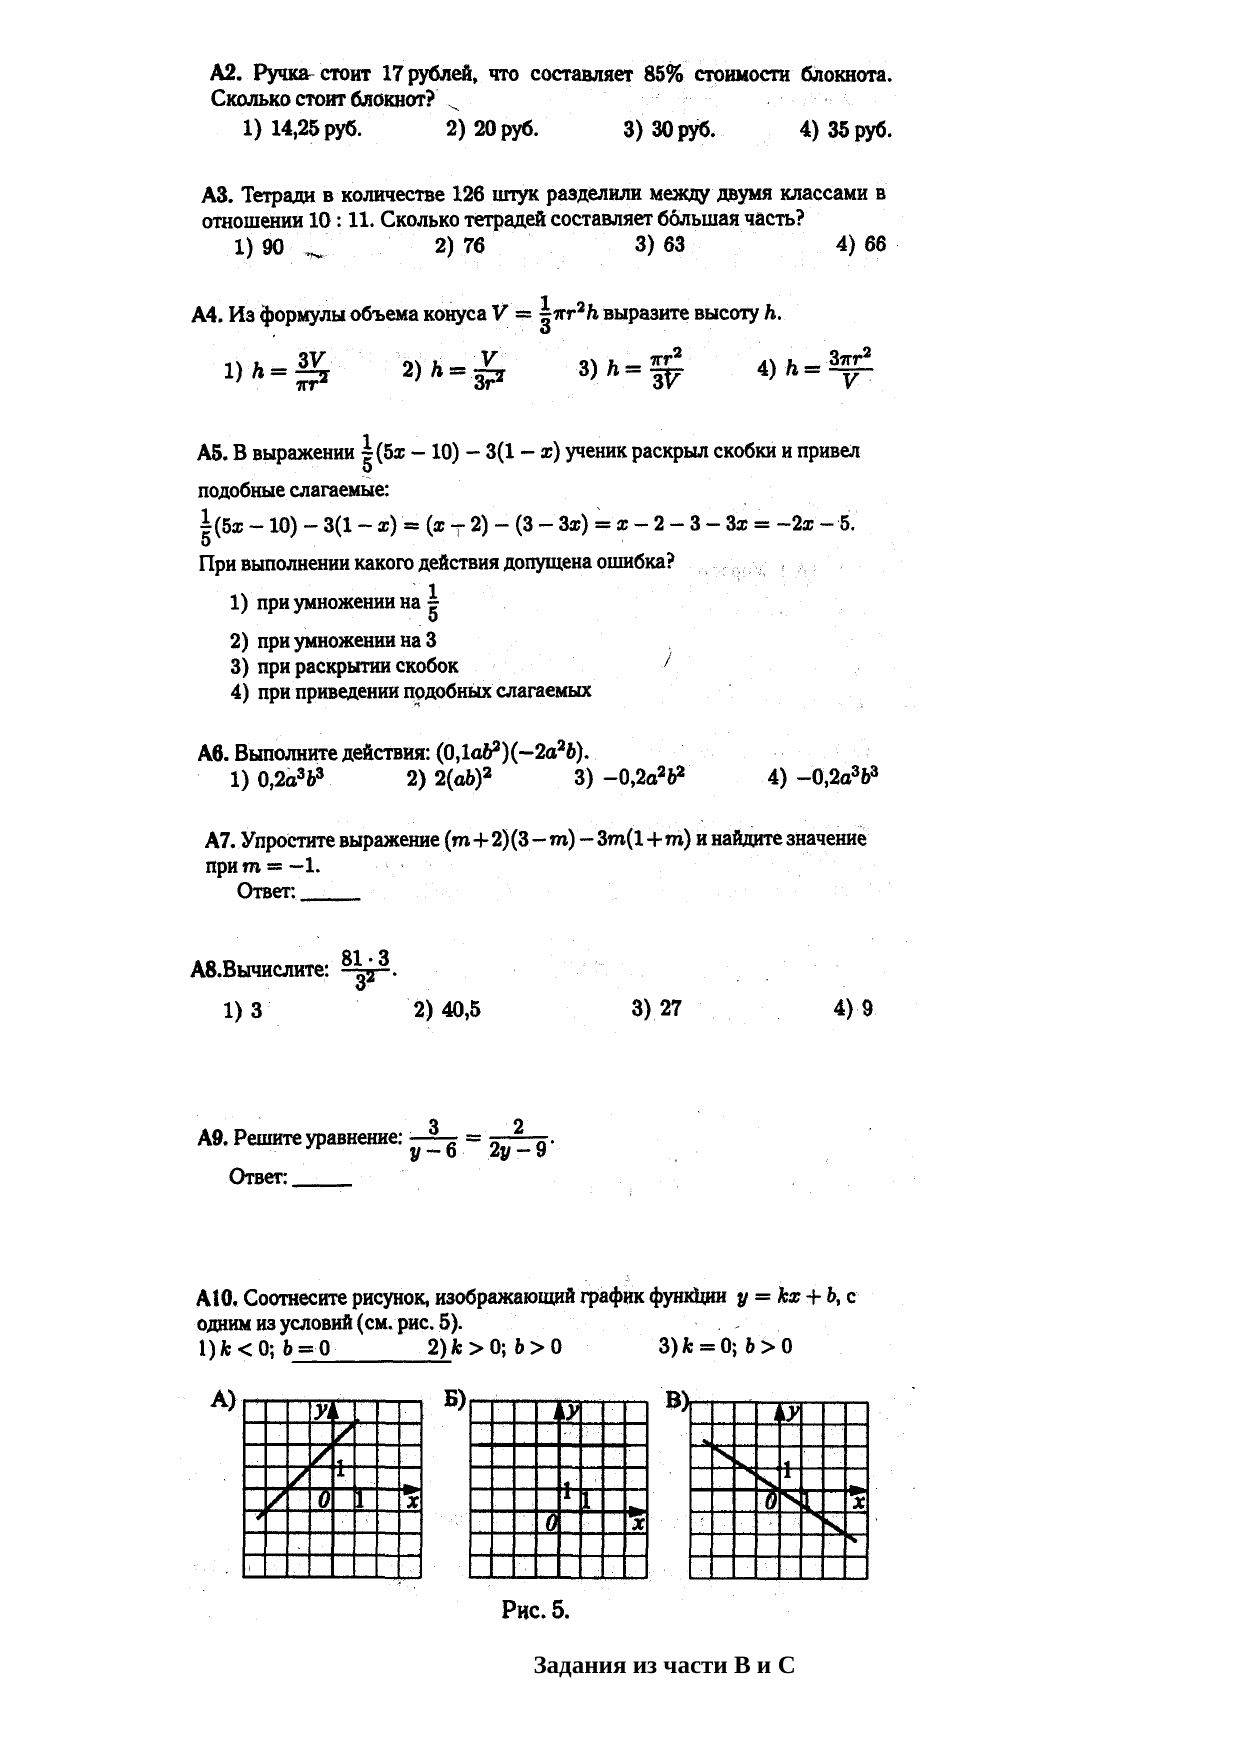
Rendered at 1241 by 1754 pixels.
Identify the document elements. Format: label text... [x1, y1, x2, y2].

text Задания из части В и С [177, 1650, 1152, 1679]
picture [177, 935, 922, 1033]
picture [177, 428, 917, 708]
picture [177, 820, 909, 911]
picture [177, 174, 907, 269]
picture [177, 1387, 926, 1625]
picture [177, 732, 912, 796]
picture [177, 293, 910, 404]
picture [177, 1111, 917, 1196]
picture [177, 1274, 910, 1363]
picture [177, 58, 918, 149]
